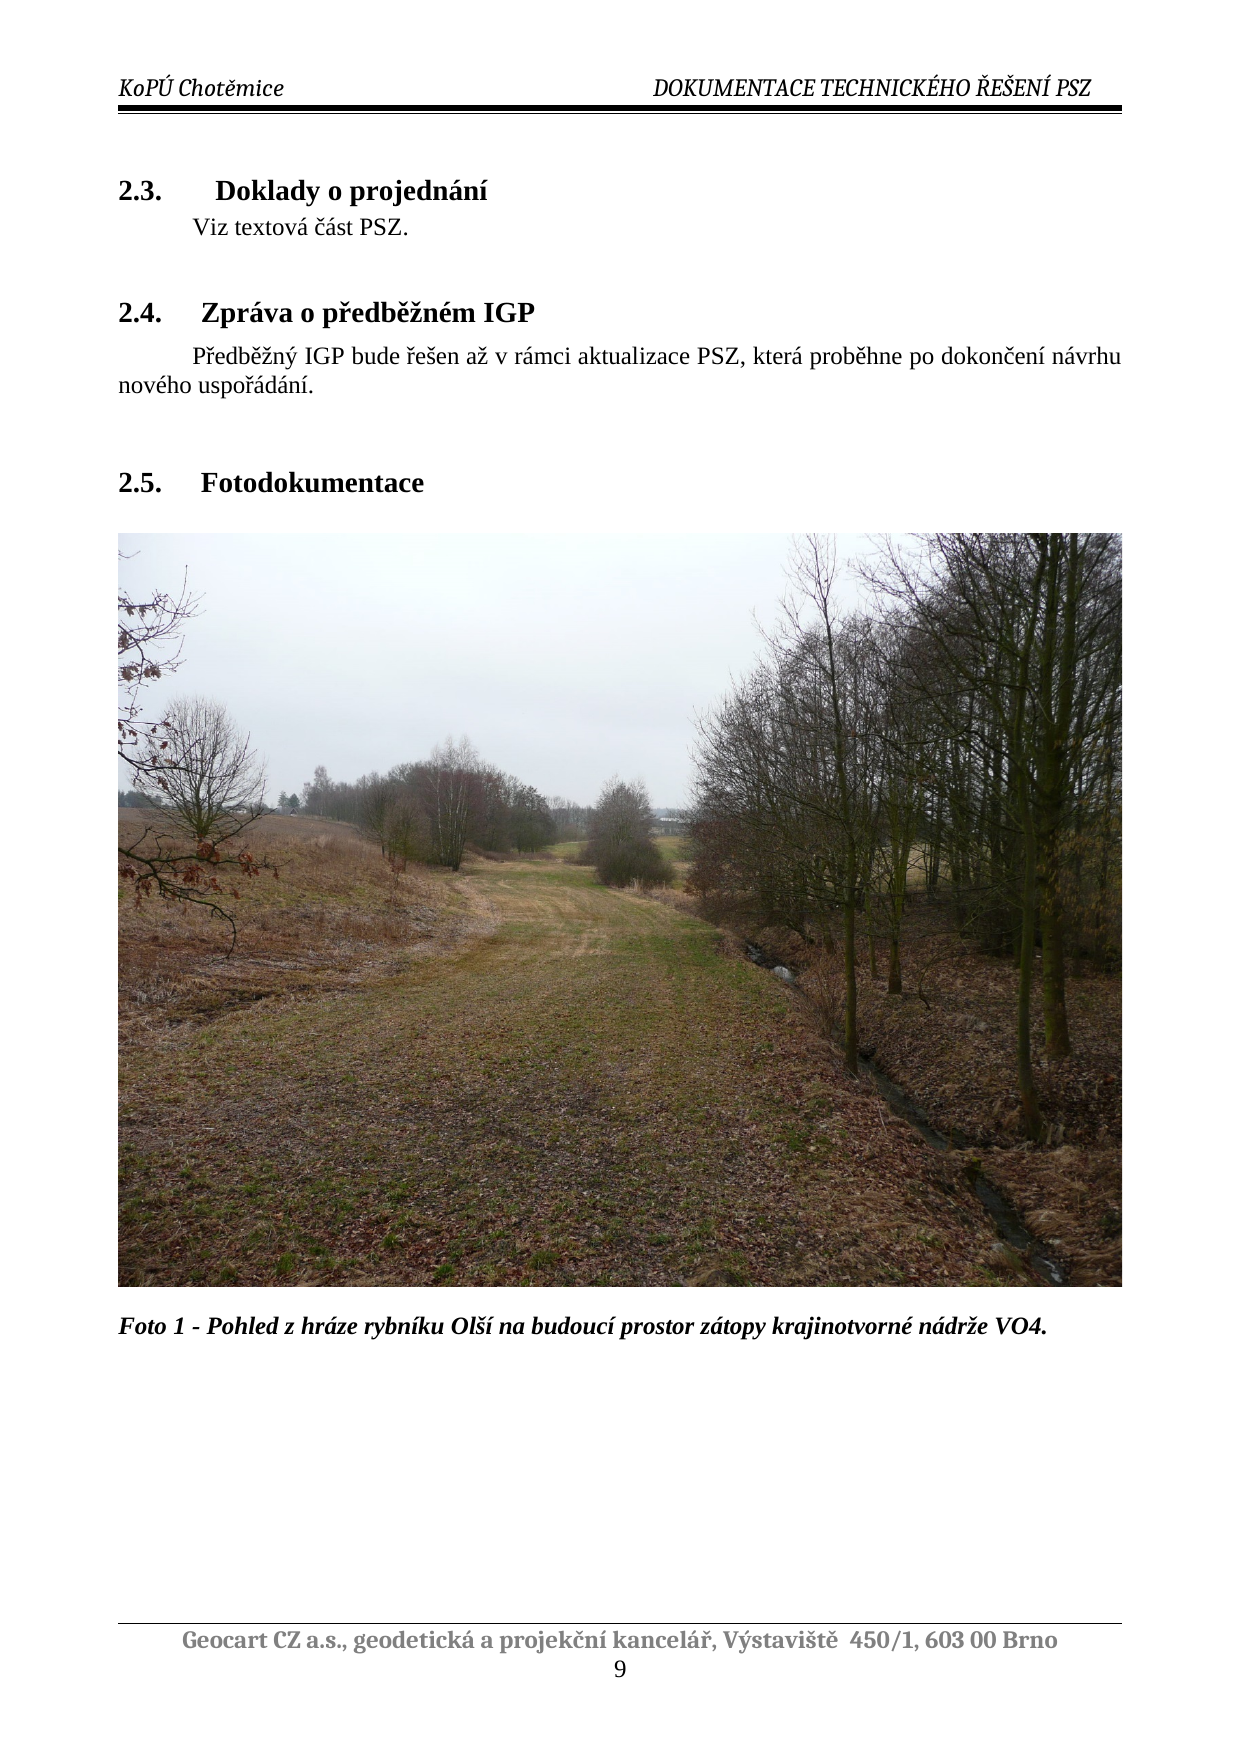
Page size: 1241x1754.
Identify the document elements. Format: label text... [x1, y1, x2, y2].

subtitle Zpráva o předběžném IGP [118, 295, 1122, 328]
text Viz textová část PSZ. [118, 212, 1122, 241]
subtitle Doklady o projednání [118, 173, 1122, 206]
subtitle Fotodokumentace [118, 465, 1122, 498]
picture [118, 533, 1123, 1287]
text Předběžný IGP bude řešen až v rámci aktualizace PSZ, která proběhne po dokončení návrhu nového uspořádání. [118, 341, 1122, 398]
